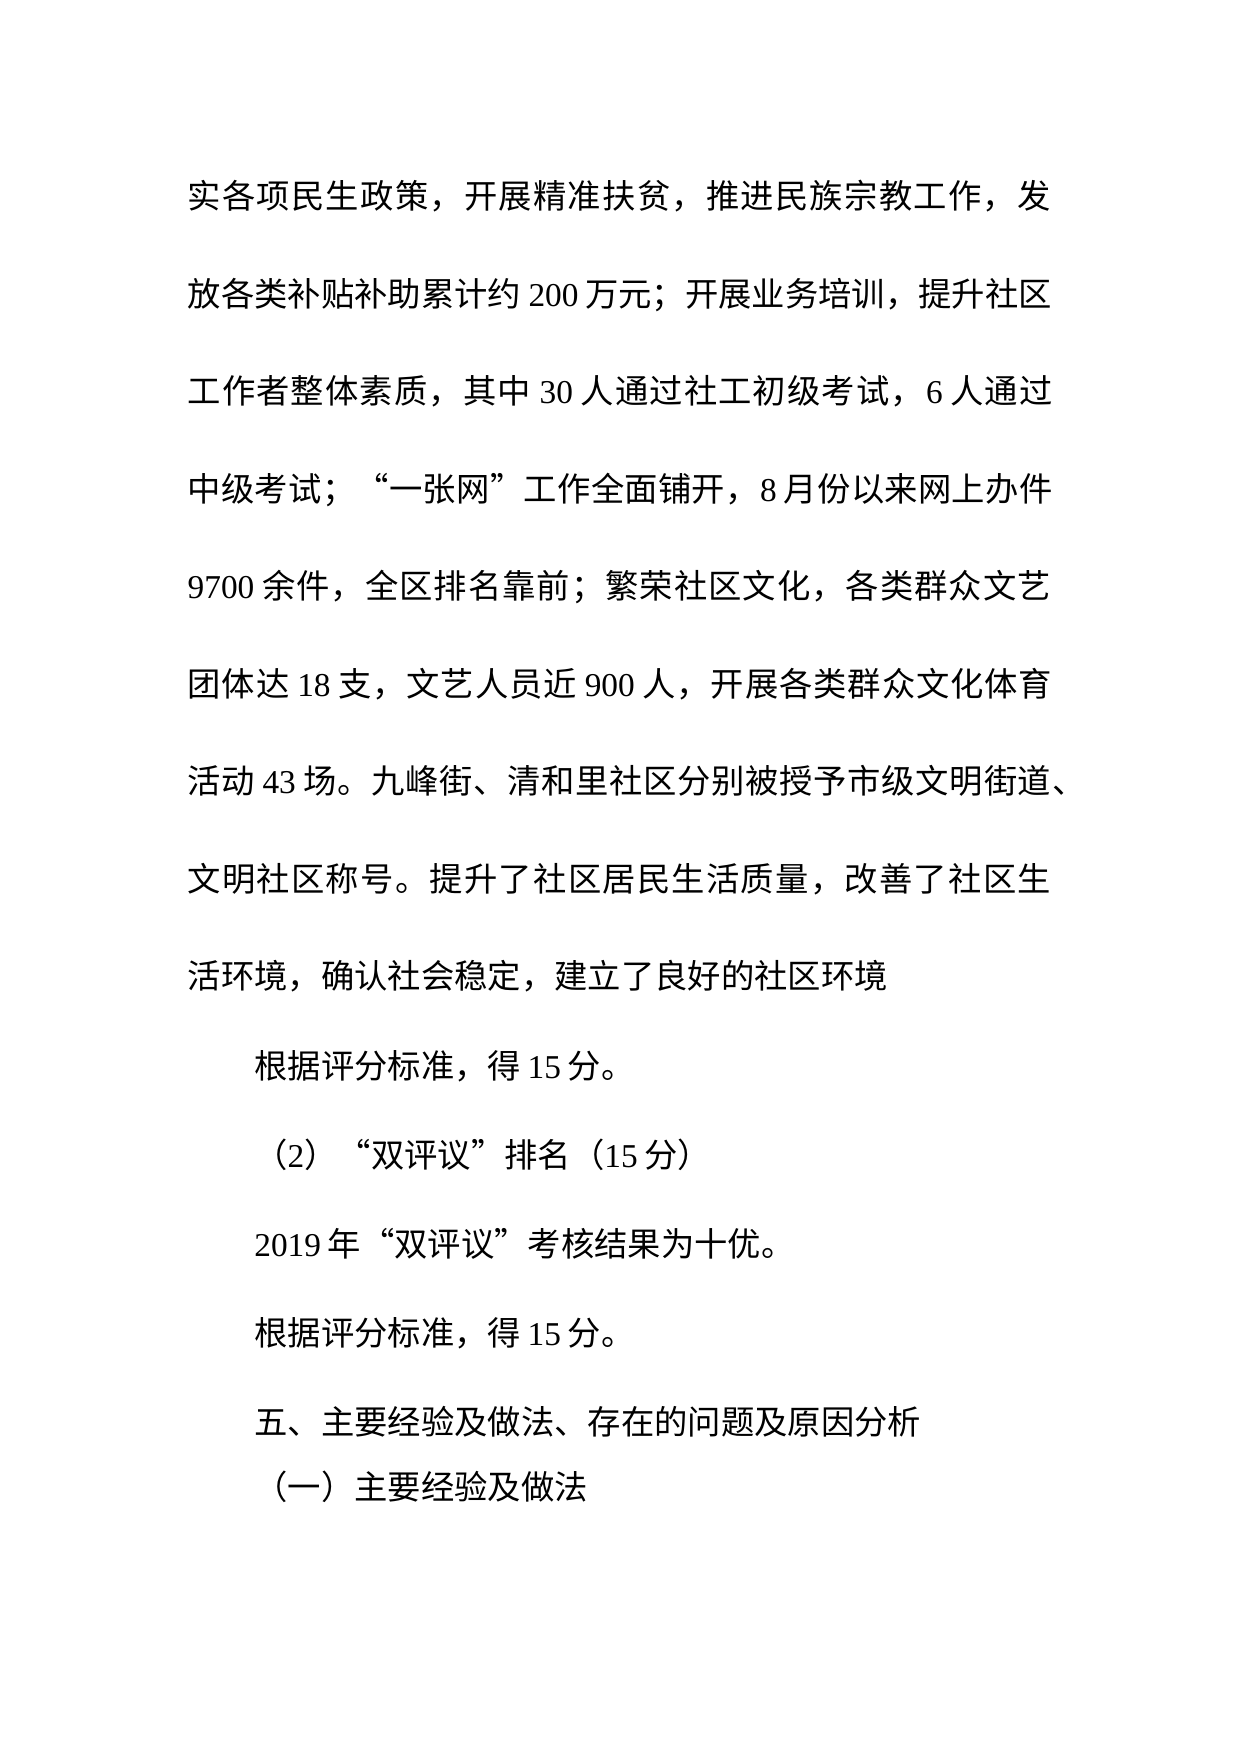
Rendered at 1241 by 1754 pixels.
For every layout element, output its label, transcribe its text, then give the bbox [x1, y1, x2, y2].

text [187, 162, 1053, 1007]
text （2）“双评议”排名（15分） [187, 1120, 1053, 1185]
text 根据评分标准，得15分。 [187, 1298, 1053, 1363]
text （一）主要经验及做法 [187, 1452, 1053, 1517]
text 五、主要经验及做法、存在的问题及原因分析 [187, 1387, 1053, 1452]
text 根据评分标准，得15分。 [187, 1031, 1053, 1096]
text 2019年“双评议”考核结果为十优。 [187, 1209, 1053, 1274]
